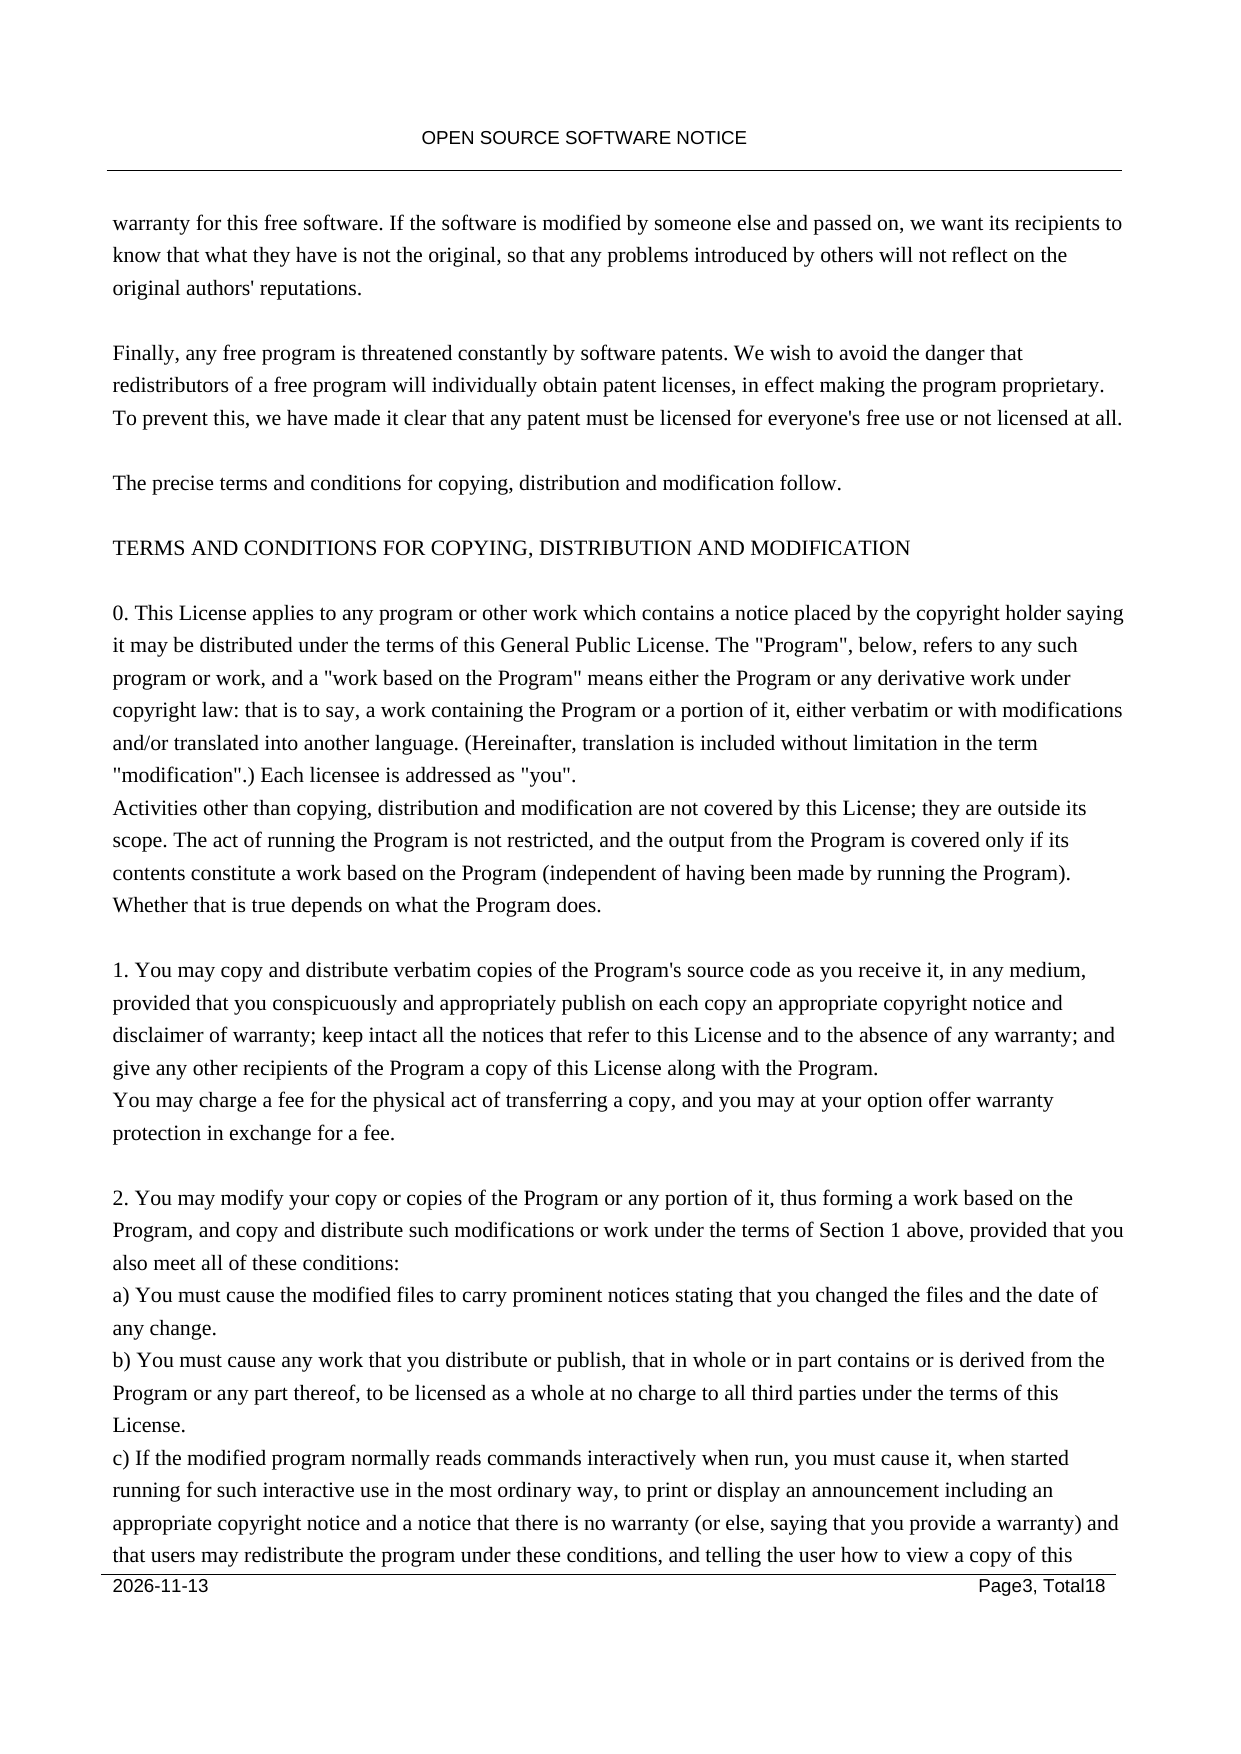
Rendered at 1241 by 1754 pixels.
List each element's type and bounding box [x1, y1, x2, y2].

text [112, 206, 1128, 1571]
